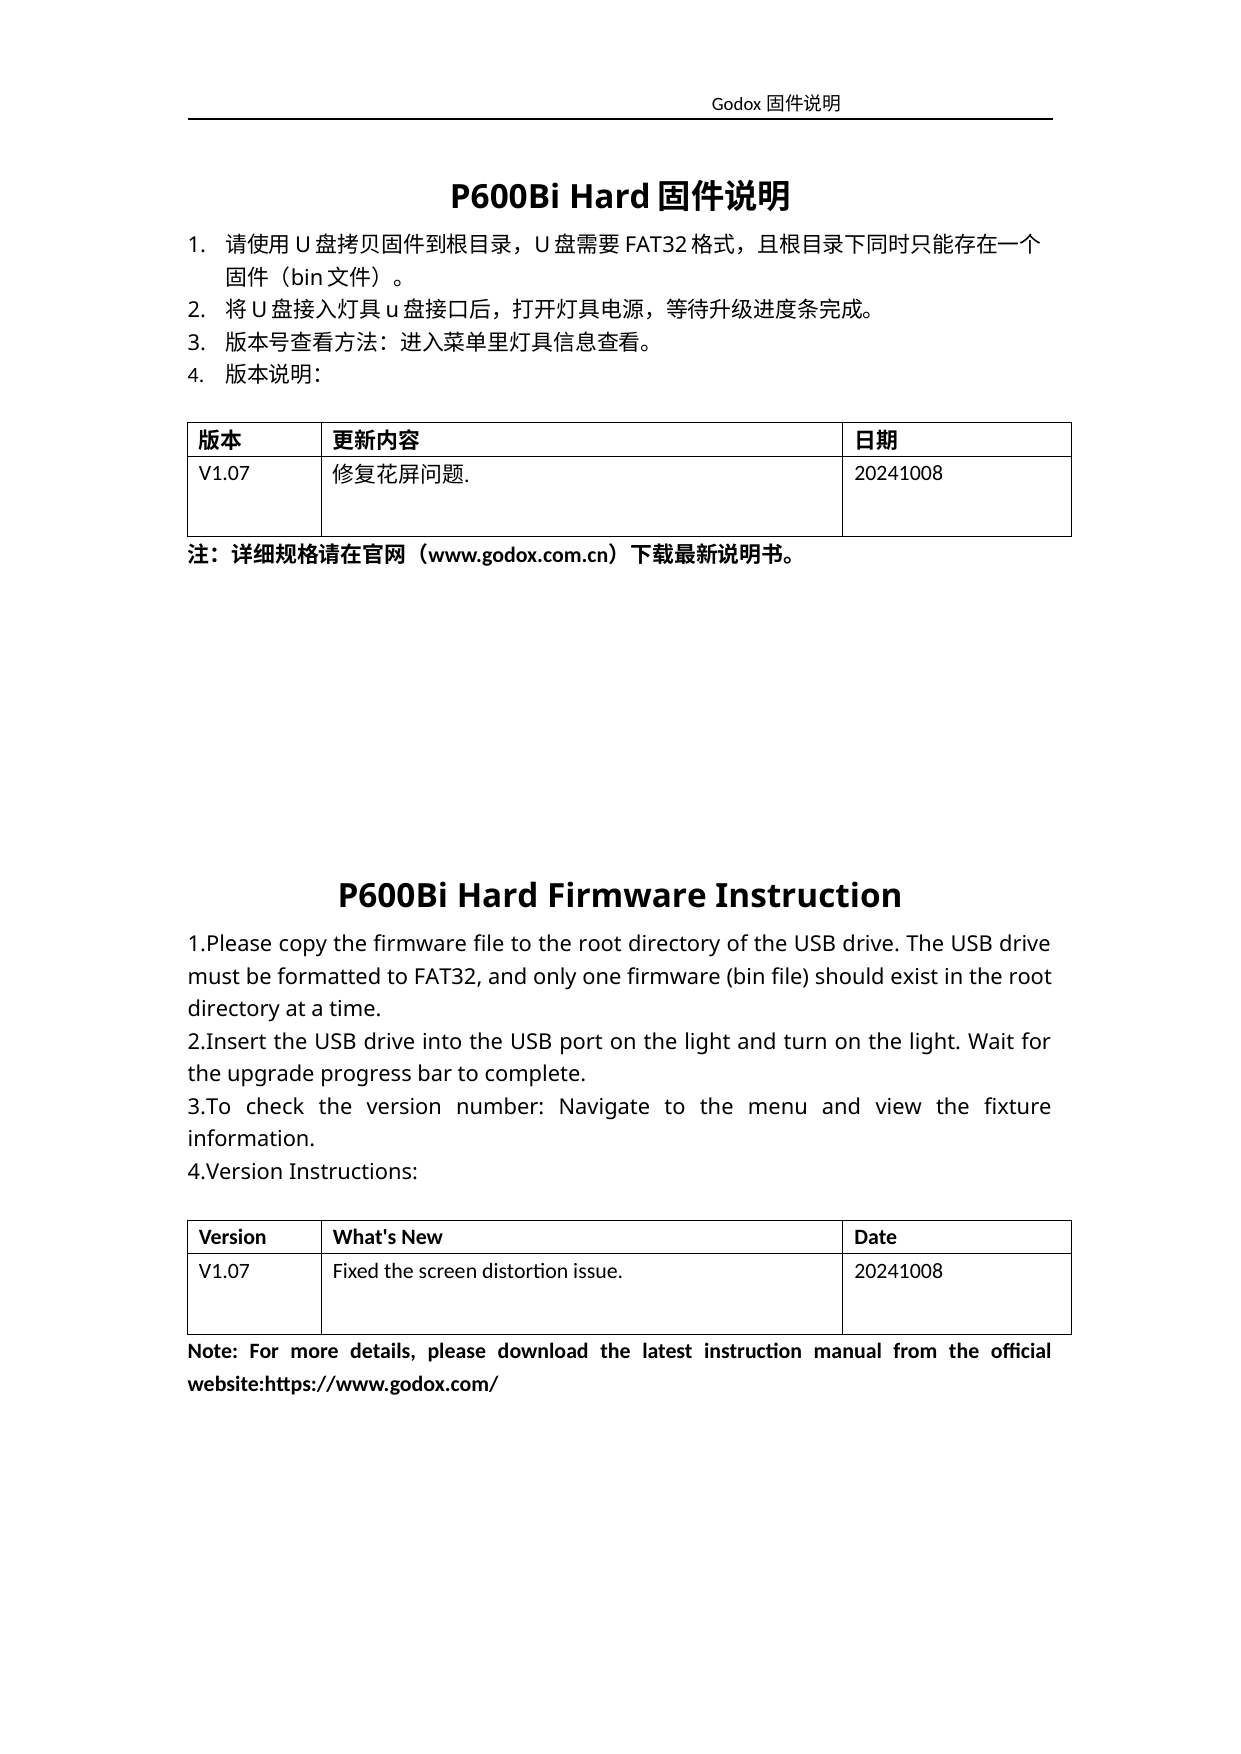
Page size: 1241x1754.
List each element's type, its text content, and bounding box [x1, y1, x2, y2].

table_header Date [843, 1221, 1071, 1253]
list 请使用U盘拷贝固件到根目录，U盘需要FAT32格式，且根目录下同时只能存在一个固件（bin文件）。 [187, 227, 1053, 292]
list 版本号查看方法：进入菜单里灯具信息查看。 [187, 324, 1053, 357]
table_cell 20241008 [843, 1254, 1071, 1333]
table_header Version [188, 1221, 321, 1253]
text 1.Please copy the firmware file to the root directory of the USB drive. The USB drive must be formatted to FAT32, and only one firmware (bin file) should exist in the root directory at a time. [187, 927, 1053, 1024]
text P600Bi Hard固件说明 [187, 162, 1053, 227]
table_cell V1.07 [188, 1254, 321, 1333]
table_cell 20241008 [843, 457, 1071, 536]
text 3.To check the version number: Navigate to the menu and view the fixture information. [187, 1089, 1053, 1154]
list 版本说明： [187, 357, 1053, 389]
text 注：详细规格请在官网（www.godox.com.cn）下载最新说明书。 [187, 537, 1053, 569]
table_header 更新内容 [322, 423, 842, 456]
table_header 版本 [188, 423, 321, 456]
table_cell Fixed the screen distortion issue. [322, 1254, 842, 1333]
text 2.Insert the USB drive into the USB port on the light and turn on the light. Wait for the upgrade progress bar to complete. [187, 1024, 1053, 1089]
text P600Bi Hard Firmware Instruction [187, 862, 1053, 927]
text 4.Version Instructions: [187, 1154, 1053, 1187]
list 将U盘接入灯具u盘接口后，打开灯具电源，等待升级进度条完成。 [187, 292, 1053, 324]
table_header What's New [322, 1221, 842, 1253]
text Note: For more details, please download the latest instruction manual from the official website:https://www.godox.com/ [187, 1335, 1053, 1399]
table_cell 修复花屏问题. [322, 457, 842, 536]
table_header 日期 [843, 423, 1071, 456]
table_cell V1.07 [188, 457, 321, 536]
